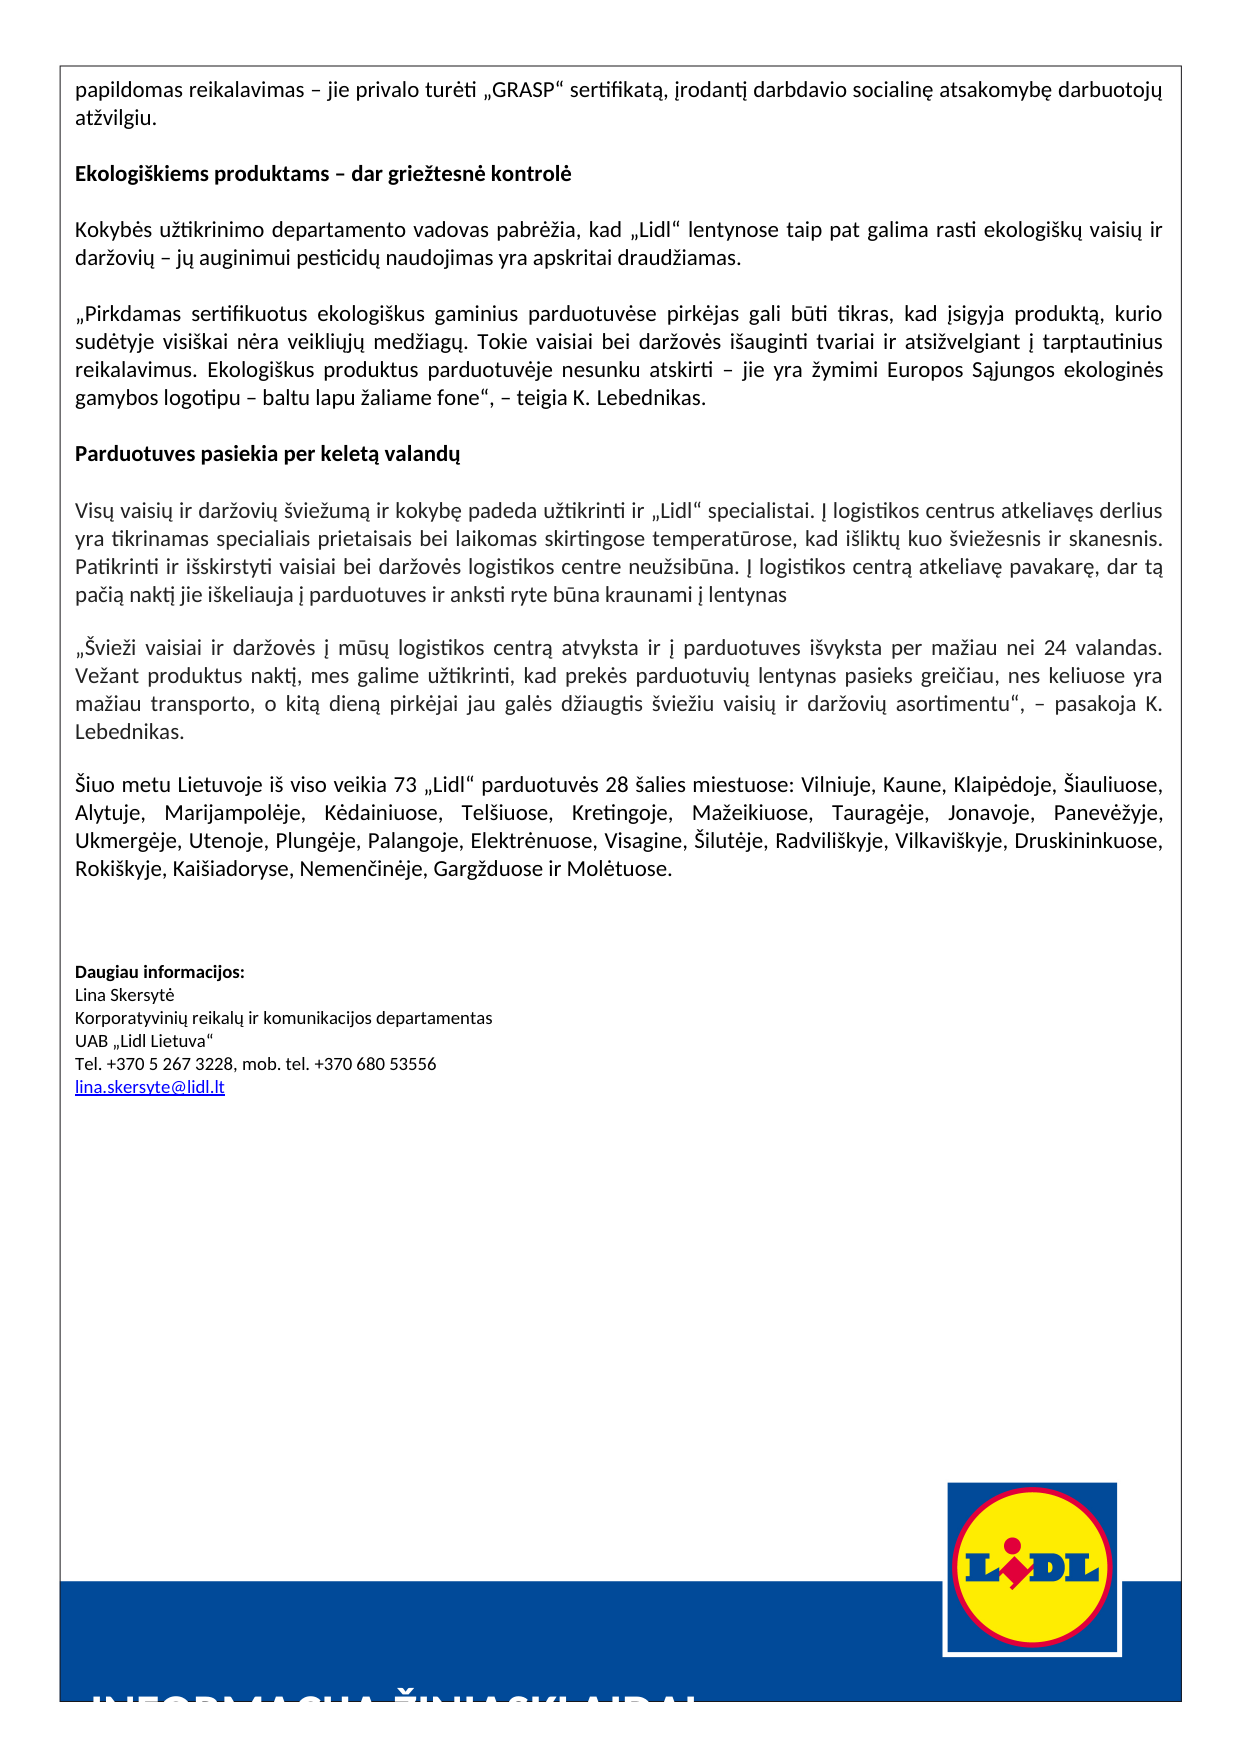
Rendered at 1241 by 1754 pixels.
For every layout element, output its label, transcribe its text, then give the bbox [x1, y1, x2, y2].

text Daugiau informacijos: Lina Skersytė Korporatyvinių reikalų ir komunikacijos departamentas UAB „Lidl Lietuva“ Tel. +370 5 267 3228, mob. tel. +370 680 53556 lina.skersyte@lidl.lt [75, 960, 1165, 1098]
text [75, 75, 1165, 131]
text Šiuo metu Lietuvoje iš viso veikia 73 „Lidl“ parduotuvės 28 šalies miestuose: Vilniuje, Kaune, Klaipėdoje, Šiauliuose, Alytuje, Marijampolėje, Kėdainiuose, Telšiuose, Kretingoje, Mažeikiuose, Tauragėje, Jonavoje, Panevėžyje, Ukmergėje, Utenoje, Plungėje, Palangoje, Elektrėnuose, Visagine, Šilutėje, Radviliškyje, Vilkaviškyje, Druskininkuose, Rokiškyje, Kaišiadoryse, Nemenčinėje, Gargžduose ir Molėtuose. [75, 770, 1165, 882]
text „Švieži vaisiai ir daržovės į mūsų logistikos centrą atvyksta ir į parduotuves išvyksta per mažiau nei 24 valandas. Vežant produktus naktį, mes galime užtikrinti, kad prekės parduotuvių lentynas pasieks greičiau, nes keliuose yra mažiau transporto, o kitą dieną pirkėjai jau galės džiaugtis šviežiu vaisių ir daržovių asortimentu“, – pasakoja K. Lebednikas. [75, 633, 1165, 745]
text „Pirkdamas sertifikuotus ekologiškus gaminius parduotuvėse pirkėjas gali būti tikras, kad įsigyja produktą, kurio sudėtyje visiškai nėra veikliųjų medžiagų. Tokie vaisiai bei daržovės išauginti tvariai ir atsižvelgiant į tarptautinius reikalavimus. Ekologiškus produktus parduotuvėje nesunku atskirti – jie yra žymimi Europos Sąjungos ekologinės gamybos logotipu – baltu lapu žaliame fone“, – teigia K. Lebednikas. [75, 299, 1165, 411]
text Visų vaisių ir daržovių šviežumą ir kokybę padeda užtikrinti ir „Lidl“ specialistai. Į logistikos centrus atkeliavęs derlius yra tikrinamas specialiais prietaisais bei laikomas skirtingose temperatūrose, kad išliktų kuo šviežesnis ir skanesnis. Patikrinti ir išskirstyti vaisiai bei daržovės logistikos centre neužsibūna. Į logistikos centrą atkeliavę pavakarę, dar tą pačią naktį jie iškeliauja į parduotuves ir anksti ryte būna kraunami į lentynas [75, 496, 1165, 608]
picture [0, 6, 1241, 1754]
text Kokybės užtikrinimo departamento vadovas pabrėžia, kad „Lidl“ lentynose taip pat galima rasti ekologiškų vaisių ir daržovių – jų auginimui pesticidų naudojimas yra apskritai draudžiamas. [75, 215, 1165, 271]
text Ekologiškiems produktams – dar griežtesnė kontrolė [75, 159, 1165, 187]
text Parduotuves pasiekia per keletą valandų [75, 439, 1165, 467]
